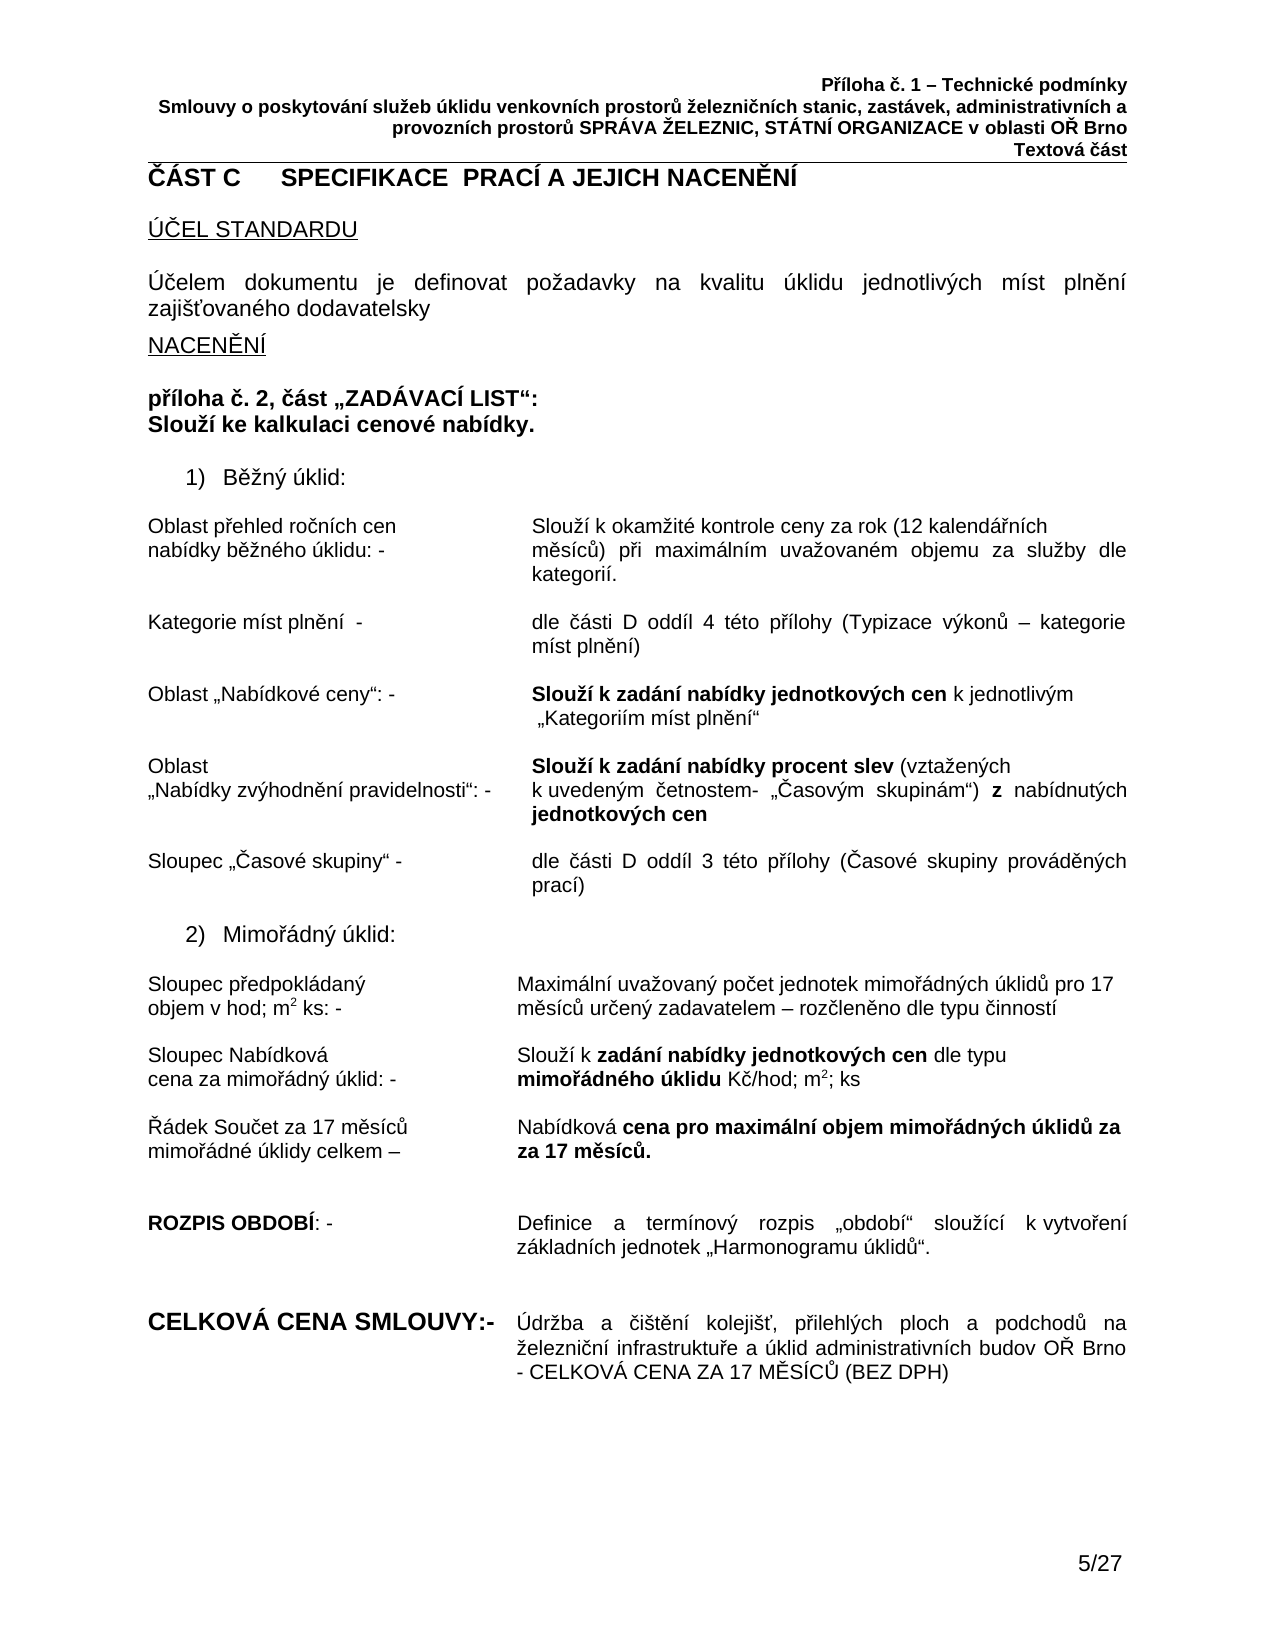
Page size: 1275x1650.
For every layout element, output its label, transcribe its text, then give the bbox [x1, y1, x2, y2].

text Účelem dokumentu je definovat požadavky na kvalitu úklidu jednotlivých míst plnění zajišťovaného dodavatelsky [148, 269, 1127, 321]
text Oblast přehled ročních cen Slouží k okamžité kontrole ceny za rok (12 kalendářních [148, 514, 1127, 538]
text Sloupec „Časové skupiny“ - dle části D oddíl 3 této přílohy (Časové skupiny prováděných prací) [148, 849, 1127, 897]
text Slouží ke kalkulaci cenové nabídky. [148, 411, 1127, 437]
text Sloupec předpokládaný Maximální uvažovaný počet jednotek mimořádných úklidů pro 17 [148, 971, 1127, 995]
text NACENĚNÍ [148, 332, 1127, 358]
list specifikace prací a jejich nacenění [148, 163, 1127, 192]
text Kategorie míst plnění - dle části D oddíl 4 této přílohy (Typizace výkonů – kategorie míst plnění) [148, 610, 1127, 658]
text Oblast Slouží k zadání nabídky procent slev (vztažených [148, 753, 1127, 777]
text nabídky běžného úklidu: - měsíců) při maximálním uvažovaném objemu za služby dle kategorií. [148, 538, 1127, 586]
text „Nabídky zvýhodnění pravidelnosti“: - k uvedeným četnostem- „Časovým skupinám“) z nabídnutých jednotkových cen [148, 777, 1127, 825]
list Mimořádný úklid: [185, 921, 1127, 947]
text Oblast „Nabídkové ceny“: - Slouží k zadání nabídky jednotkových cen k jednotlivým „Kategoriím míst plnění“ [148, 682, 1127, 729]
text příloha č. 2, část „ZADÁVACÍ LIST“: [148, 384, 1127, 411]
list Běžný úklid: [185, 463, 1127, 490]
text Sloupec Nabídková Slouží k zadání nabídky jednotkových cen dle typu [148, 1043, 1127, 1067]
text ÚČEL STANDARDU [148, 216, 1127, 242]
text Řádek Součet za 17 měsíců Nabídková cena pro maximální objem mimořádných úklidů za mimořádné úklidy celkem – za 17 měsíců. [148, 1115, 1127, 1163]
text cena za mimořádný úklid: - mimořádného úklidu Kč/hod; m2; ks [148, 1067, 1127, 1091]
text ROZPIS OBDOBÍ: - Definice a termínový rozpis „období“ sloužící k vytvoření základních jednotek „Harmonogramu úklidů“. [148, 1211, 1127, 1259]
text objem v hod; m2 ks: - měsíců určený zadavatelem – rozčleněno dle typu činností [148, 995, 1127, 1019]
text CELKOVÁ CENA SMLOUVY:- Údržba a čištění kolejišť, přilehlých ploch a podchodů na železniční infrastruktuře a úklid administrativních budov OŘ Brno - CELKOVÁ CENA ZA 17 MĚSÍCŮ (BEZ DPH) [148, 1307, 1127, 1383]
